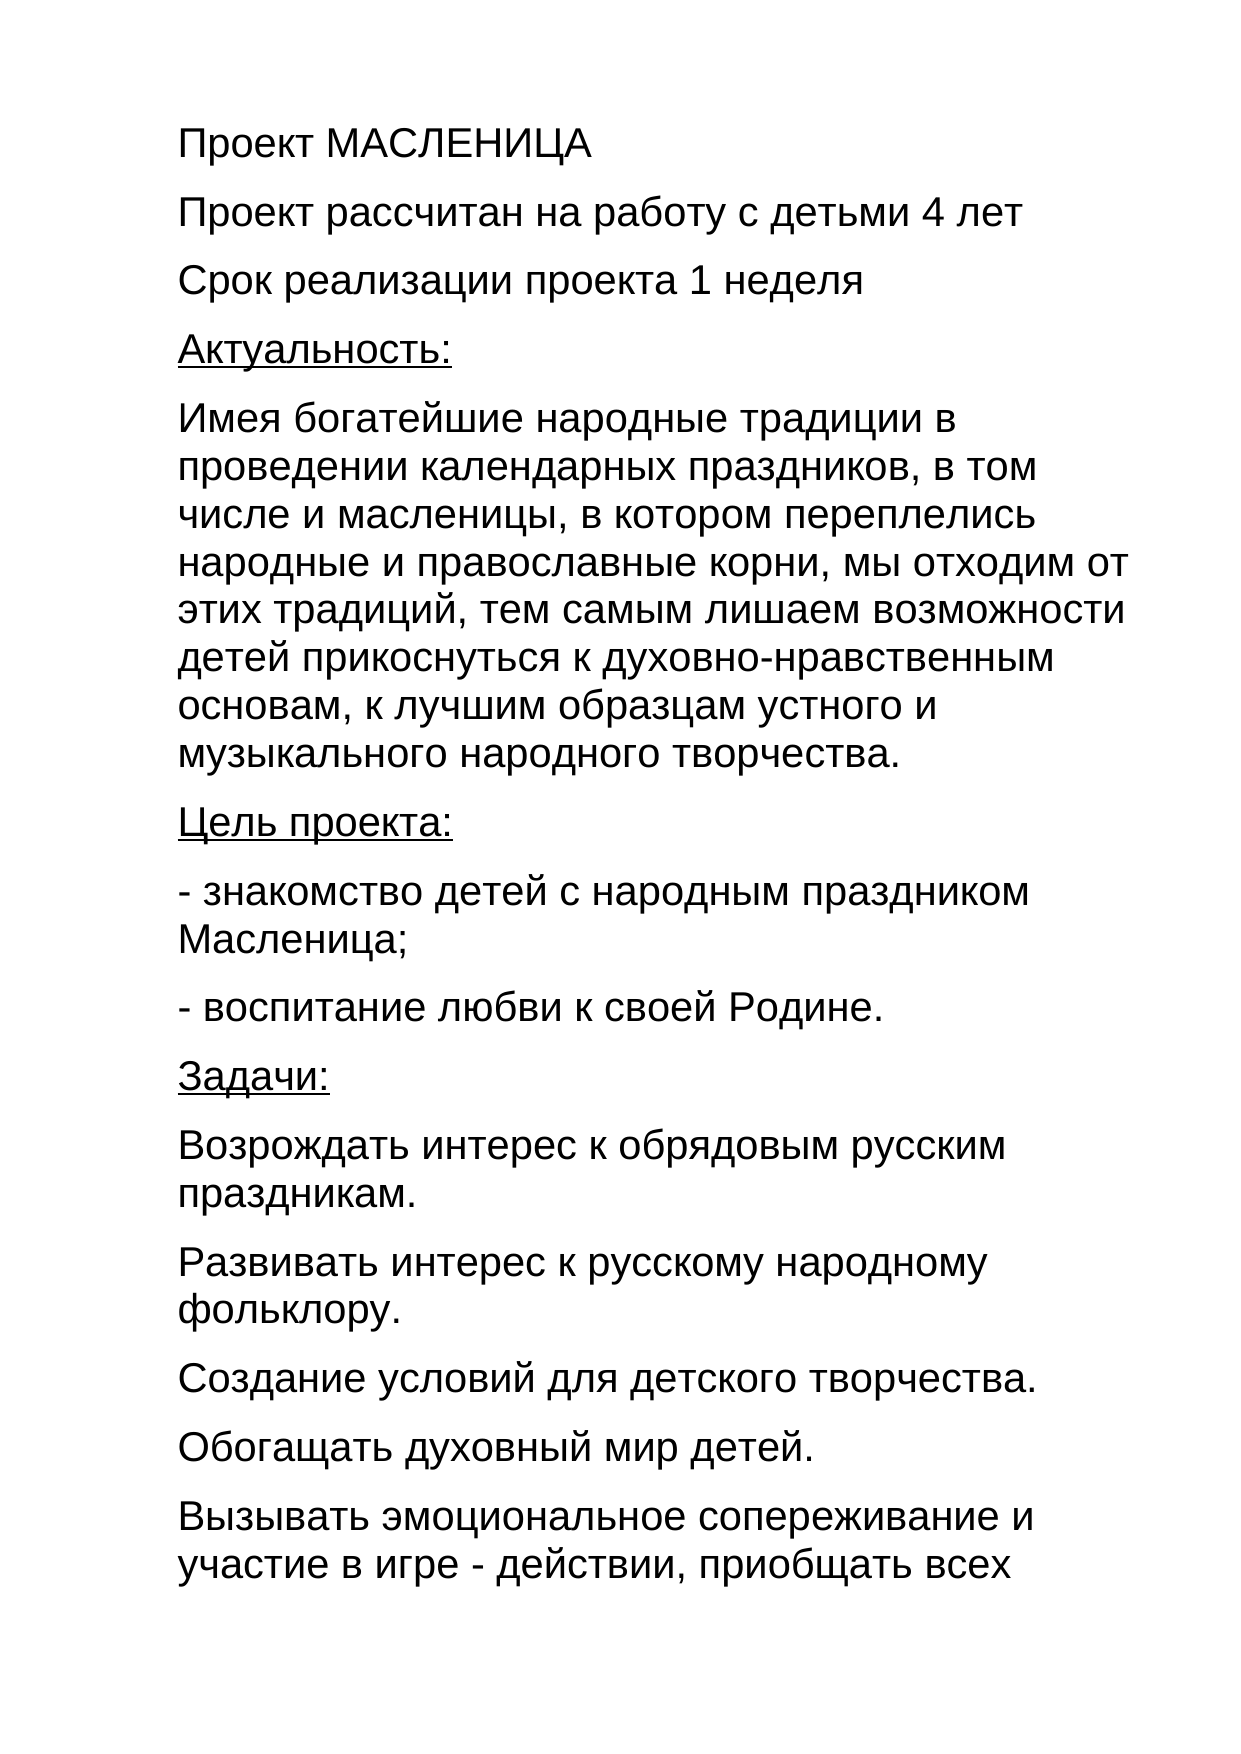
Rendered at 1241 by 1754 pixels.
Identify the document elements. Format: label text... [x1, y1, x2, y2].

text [177, 1491, 1152, 1587]
text Цель проекта: [177, 797, 1152, 845]
text Создание условий для детского творчества. [177, 1353, 1152, 1401]
text Имея богатейшие народные традиции в проведении календарных праздников, в том числе и масленицы, в котором переплелись народные и православные корни, мы отходим от этих традиций, тем самым лишаем возможности детей прикоснуться к духовно-нравственным основам, к лучшим образцам устного и музыкального народного творчества. [177, 393, 1152, 776]
text Возрождать интерес к обрядовым русским праздникам. [177, 1120, 1152, 1216]
text Задачи: [177, 1051, 1152, 1099]
text - воспитание любви к своей Родине. [177, 983, 1152, 1031]
text Проект МАСЛЕНИЦА [177, 118, 1152, 166]
text - знакомство детей с народным праздником Масленица; [177, 866, 1152, 962]
text Обогащать духовный мир детей. [177, 1422, 1152, 1470]
text Срок реализации проекта 1 неделя [177, 256, 1152, 303]
text Актуальность: [177, 324, 1152, 372]
text Развивать интерес к русскому народному фольклору. [177, 1237, 1152, 1333]
text Проект рассчитан на работу с детьми 4 лет [177, 187, 1152, 235]
